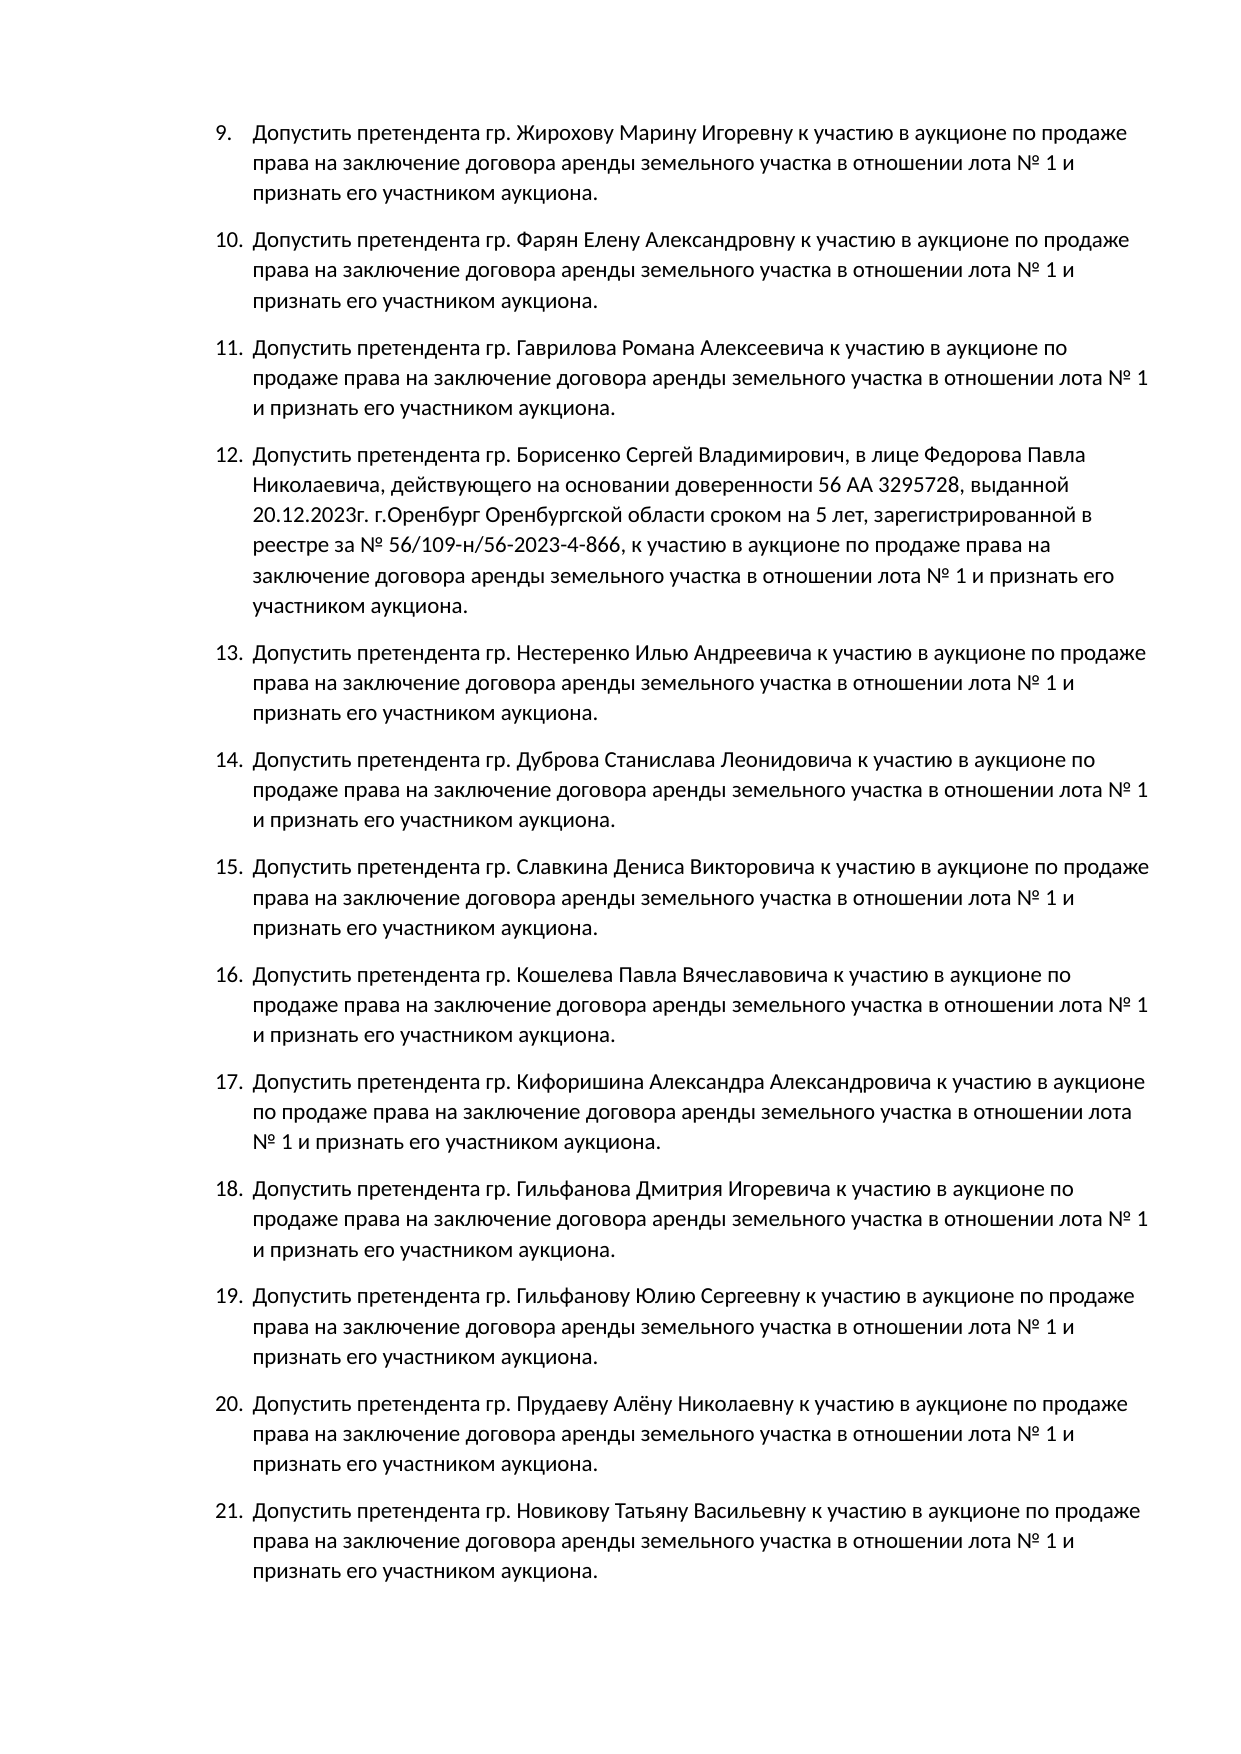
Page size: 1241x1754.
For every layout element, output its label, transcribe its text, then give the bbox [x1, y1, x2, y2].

list Допустить претендента гр. Гаврилова Романа Алексеевича к участию в аукционе по продаже права на заключение договора аренды земельного участка в отношении лота № 1 и признать его участником аукциона. [215, 333, 1152, 421]
list Допустить претендента гр. Славкина Дениса Викторовича к участию в аукционе по продаже права на заключение договора аренды земельного участка в отношении лота № 1 и признать его участником аукциона. [215, 852, 1152, 941]
list Допустить претендента гр. Нестеренко Илью Андреевича к участию в аукционе по продаже права на заключение договора аренды земельного участка в отношении лота № 1 и признать его участником аукциона. [215, 638, 1152, 726]
list Допустить претендента гр. Новикову Татьяну Васильевну к участию в аукционе по продаже права на заключение договора аренды земельного участка в отношении лота № 1 и признать его участником аукциона. [215, 1496, 1152, 1585]
list Допустить претендента гр. Жирохову Марину Игоревну к участию в аукционе по продаже права на заключение договора аренды земельного участка в отношении лота № 1 и признать его участником аукциона. [215, 118, 1152, 207]
list Допустить претендента гр. Кифоришина Александра Александровича к участию в аукционе по продаже права на заключение договора аренды земельного участка в отношении лота № 1 и признать его участником аукциона. [215, 1067, 1152, 1156]
list Допустить претендента гр. Борисенко Сергей Владимирович, в лице Федорова Павла Николаевича, действующего на основании доверенности 56 АА 3295728, выданной 20.12.2023г. г.Оренбург Оренбургской области сроком на 5 лет, зарегистрированной в реестре за № 56/109-н/56-2023-4-866, к участию в аукционе по продаже права на заключение договора аренды земельного участка в отношении лота № 1 и признать его участником аукциона. [215, 440, 1152, 619]
list Допустить претендента гр. Дуброва Станислава Леонидовича к участию в аукционе по продаже права на заключение договора аренды земельного участка в отношении лота № 1 и признать его участником аукциона. [215, 745, 1152, 834]
list Допустить претендента гр. Прудаеву Алёну Николаевну к участию в аукционе по продаже права на заключение договора аренды земельного участка в отношении лота № 1 и признать его участником аукциона. [215, 1389, 1152, 1477]
list Допустить претендента гр. Фарян Елену Александровну к участию в аукционе по продаже права на заключение договора аренды земельного участка в отношении лота № 1 и признать его участником аукциона. [215, 225, 1152, 314]
list Допустить претендента гр. Гильфанову Юлию Сергеевну к участию в аукционе по продаже права на заключение договора аренды земельного участка в отношении лота № 1 и признать его участником аукциона. [215, 1282, 1152, 1370]
list Допустить претендента гр. Гильфанова Дмитрия Игоревича к участию в аукционе по продаже права на заключение договора аренды земельного участка в отношении лота № 1 и признать его участником аукциона. [215, 1174, 1152, 1263]
list Допустить претендента гр. Кошелева Павла Вячеславовича к участию в аукционе по продаже права на заключение договора аренды земельного участка в отношении лота № 1 и признать его участником аукциона. [215, 960, 1152, 1048]
